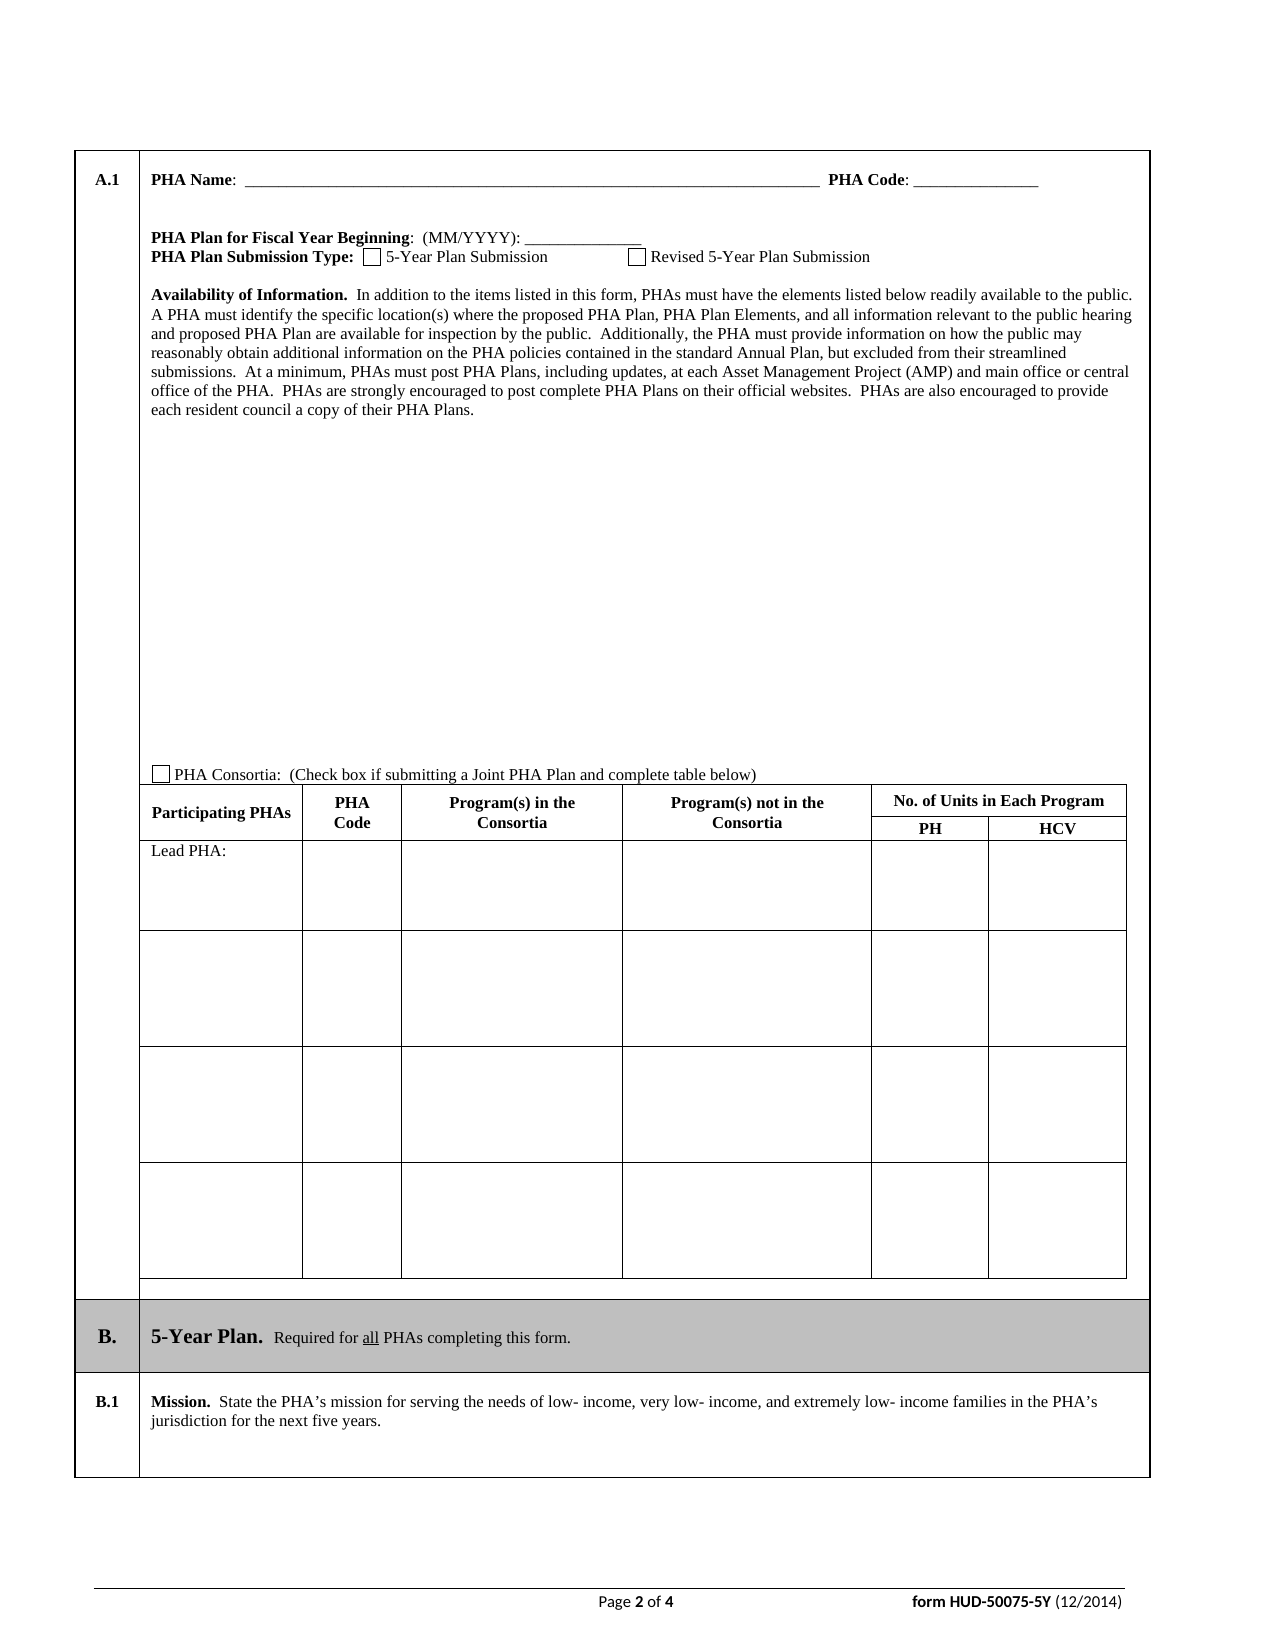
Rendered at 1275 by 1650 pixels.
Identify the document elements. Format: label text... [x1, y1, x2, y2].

table_cell Mission. State the PHA’s mission for serving the needs of low- income, very low- income, and extremely low- income families in the PHA’s jurisdiction for the next five years. [140, 1373, 1149, 1477]
table_cell PHA Name: _____________________________________________________________________ PHA Code: _______________ PHA Plan for Fiscal Year Beginning: (MM/YYYY): ______________ PHA Plan Submission Type: 5-Year Plan Submission Revised 5-Year Plan Submission Availability of Information. In addition to the items listed in this form, PHAs must have the elements listed below readily available to the public. A PHA must identify the specific location(s) where the proposed PHA Plan, PHA Plan Elements, and all information relevant to the public hearing and proposed PHA Plan are available for inspection by the public. Additionally, the PHA must provide information on how the public may reasonably obtain additional information on the PHA policies contained in the standard Annual Plan, but excluded from their streamlined submissions. At a minimum, PHAs must post PHA Plans, including updates, at each Asset Management Project (AMP) and main office or central office of the PHA. PHAs are strongly encouraged to post complete PHA Plans on their official websites. PHAs are also encouraged to provide each resident council a copy of their PHA Plans. PHA Consortia: (Check box if submitting a Joint PHA Plan and complete table below) [140, 151, 1149, 1298]
table_cell B. [76, 1300, 139, 1372]
table_cell B.1 [76, 1373, 139, 1477]
table_cell 5-Year Plan. Required for all PHAs completing this form. [140, 1300, 1149, 1372]
table_cell A.1 [76, 151, 139, 1298]
